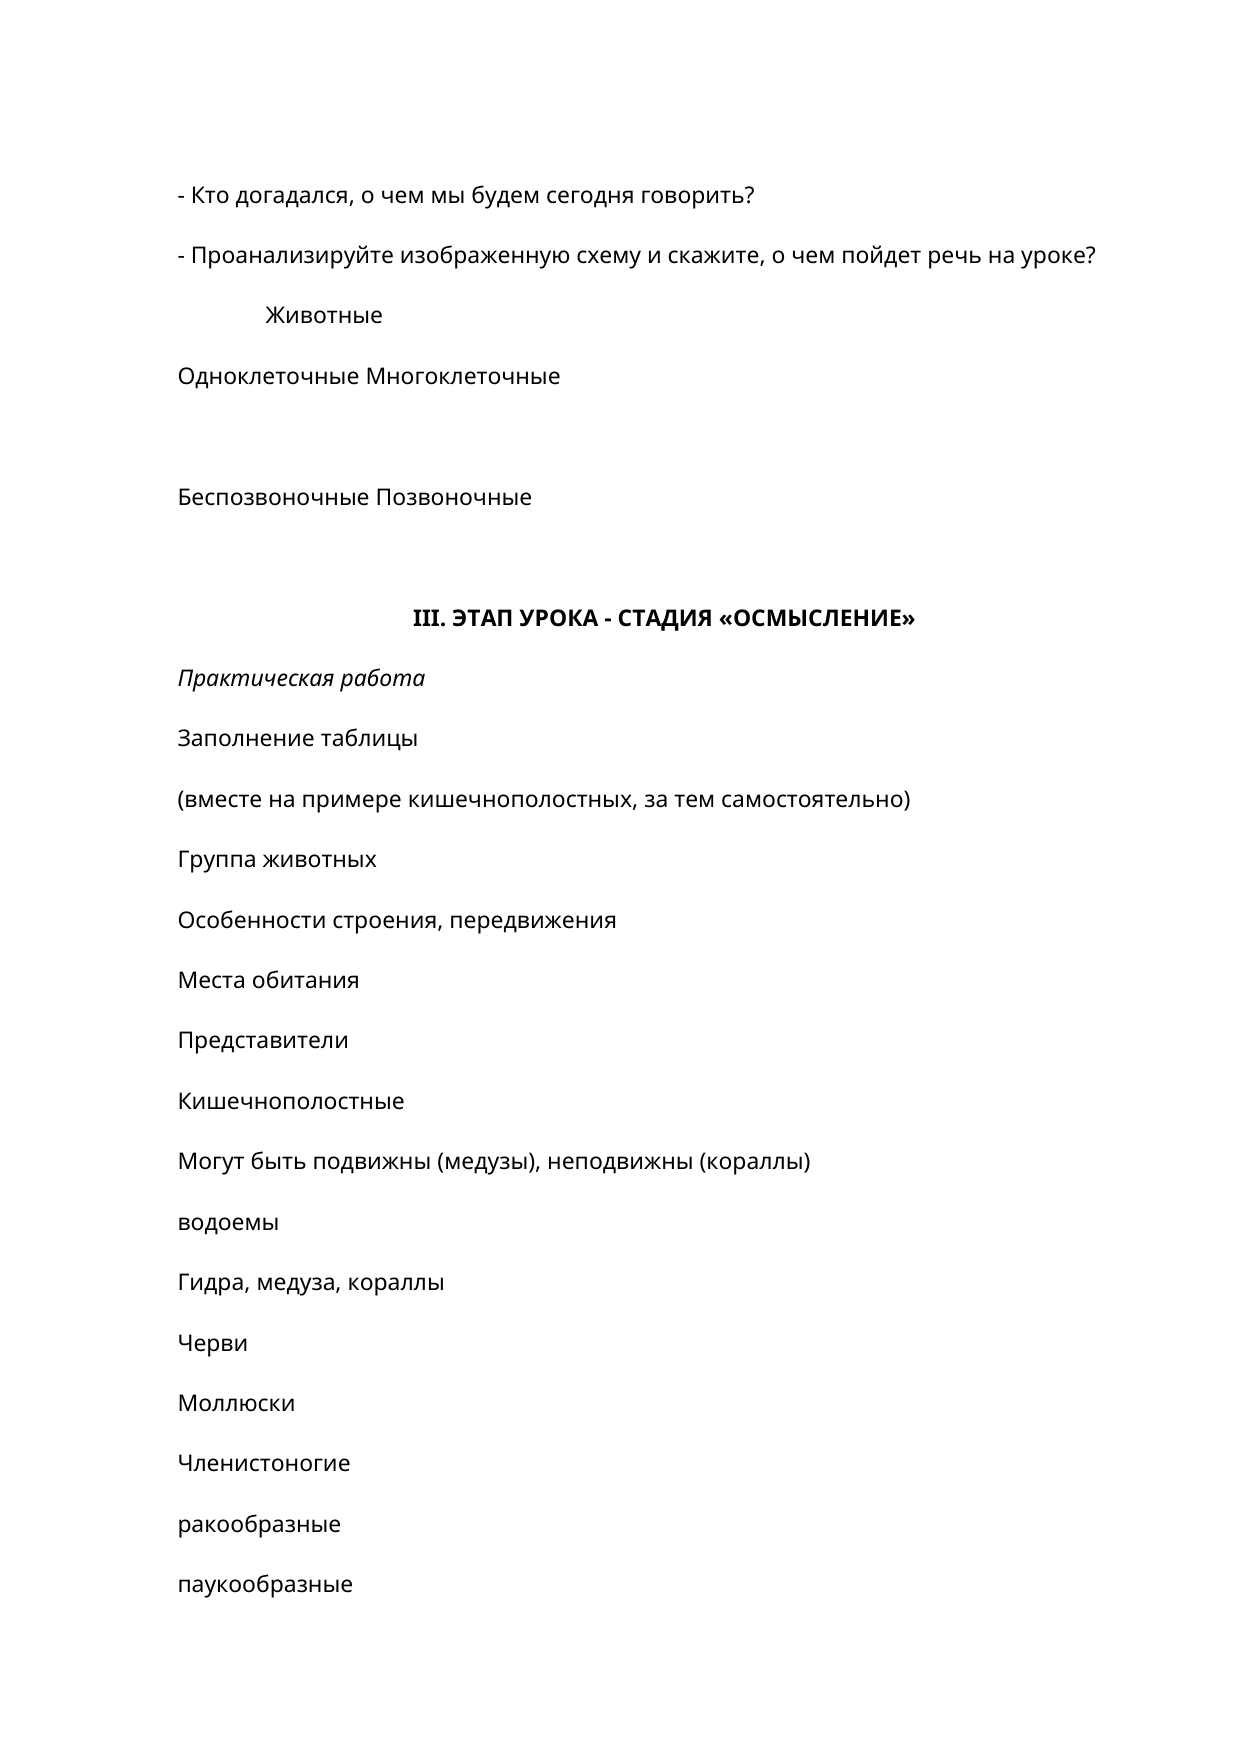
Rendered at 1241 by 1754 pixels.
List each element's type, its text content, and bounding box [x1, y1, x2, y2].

text - Проанализируйте изображенную схему и скажите, о чем пойдет речь на уроке? [177, 239, 1152, 270]
text Группа животных [177, 843, 1152, 874]
text паукообразные [177, 1568, 1152, 1599]
text Могут быть подвижны (медузы), неподвижны (кораллы) [177, 1145, 1152, 1176]
text - Кто догадался, о чем мы будем сегодня говорить? [177, 178, 1152, 210]
text Одноклеточные Многоклеточные [177, 360, 1152, 391]
text Практическая работа [177, 662, 1152, 693]
text Кишечнополостные [177, 1085, 1152, 1116]
text водоемы [177, 1206, 1152, 1237]
text Животные [177, 299, 1152, 331]
text Беспозвоночные Позвоночные [177, 481, 1152, 512]
text Места обитания [177, 964, 1152, 995]
text Членистоногие [177, 1447, 1152, 1478]
text III. ЭТАП УРОКА - СТАДИЯ «ОСМЫСЛЕНИЕ» [177, 601, 1152, 633]
text ракообразные [177, 1508, 1152, 1539]
text Черви [177, 1326, 1152, 1358]
text Моллюски [177, 1387, 1152, 1418]
text (вместе на примере кишечнополостных, за тем самостоятельно) [177, 783, 1152, 814]
text Особенности строения, передвижения [177, 903, 1152, 935]
text Представители [177, 1024, 1152, 1056]
text Гидра, медуза, кораллы [177, 1266, 1152, 1297]
text Заполнение таблицы [177, 722, 1152, 753]
